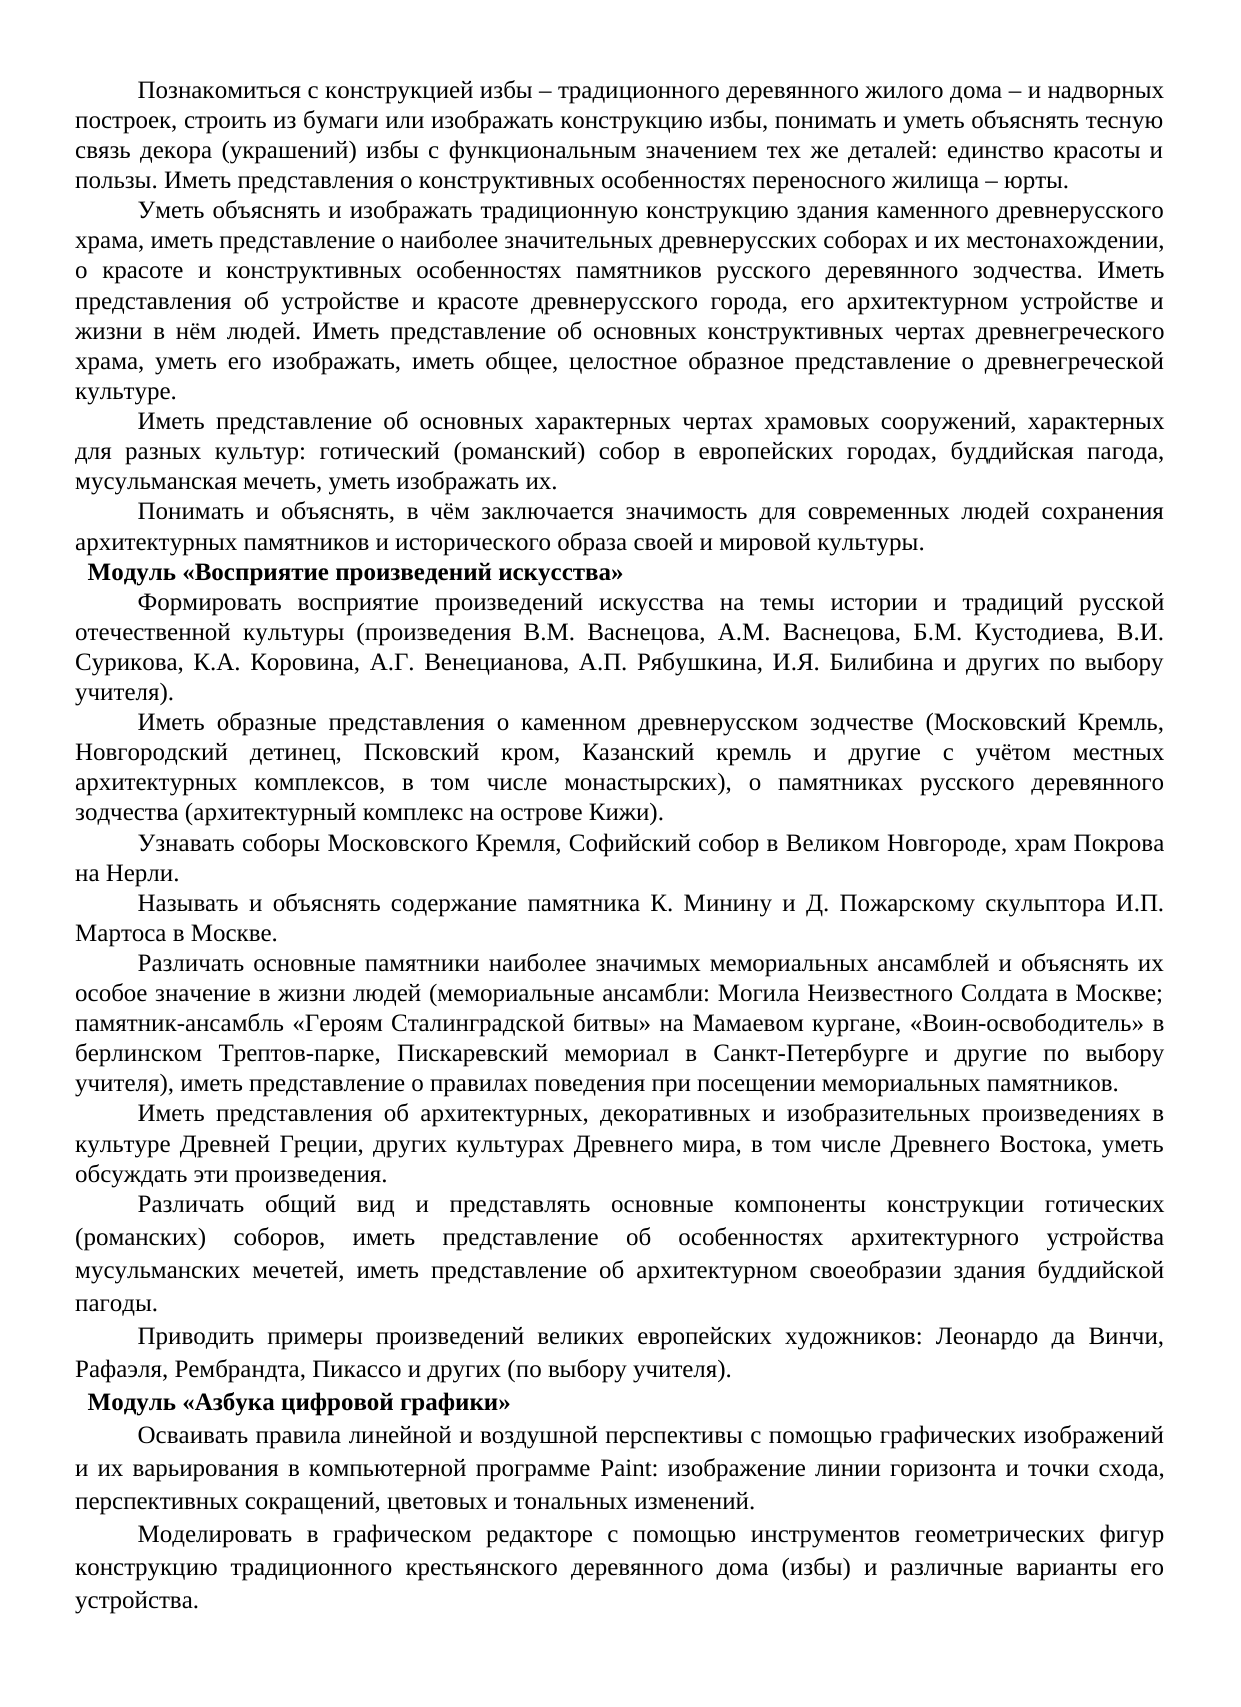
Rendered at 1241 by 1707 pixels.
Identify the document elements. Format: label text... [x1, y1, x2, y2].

text Различать основные памятники наиболее значимых мемориальных ансамблей и объяснять их особое значение в жизни людей (мемориальные ансамбли: Могила Неизвестного Солдата в Москве; памятник-ансамбль «Героям Сталинградской битвы» на Мамаевом кургане, «Воин-освободитель» в берлинском Трептов-парке, Пискаревский мемориал в Санкт-Петербурге и другие по выбору учителя), иметь представление о правилах поведения при посещении мемориальных памятников. [75, 948, 1165, 1097]
text Модуль «Восприятие произведений искусства» [87, 557, 1165, 585]
text Иметь образные представления о каменном древнерусском зодчестве (Московский Кремль, Новгородский детинец, Псковский кром, Казанский кремль и другие с учётом местных архитектурных комплексов, в том числе монастырских), о памятниках русского деревянного зодчества (архитектурный комплекс на острове Кижи). [75, 707, 1165, 826]
text Узнавать соборы Московского Кремля, Софийский собор в Великом Новгороде, храм Покрова на Нерли. [75, 828, 1165, 886]
text Формировать восприятие произведений искусства на темы истории и традиций русской отечественной культуры (произведения В.М. Васнецова, А.М. Васнецова, Б.М. Кустодиева, В.И. Сурикова, К.А. Коровина, А.Г. Венецианова, А.П. Рябушкина, И.Я. Билибина и других по выбору учителя). [75, 587, 1165, 706]
text Осваивать правила линейной и воздушной перспективы с помощью графических изображений и их варьирования в компьютерной программе Paint: изображение линии горизонта и точки схода, перспективных сокращений, цветовых и тональных изменений. [75, 1420, 1165, 1515]
text Иметь представление об основных характерных чертах храмовых сооружений, характерных для разных культур: готический (романский) собор в европейских городах, буддийская пагода, мусульманская мечеть, уметь изображать их. [75, 406, 1165, 495]
text Называть и объяснять содержание памятника К. Минину и Д. Пожарскому скульптора И.П. Мартоса в Москве. [75, 888, 1165, 947]
text Иметь представления об архитектурных, декоративных и изобразительных произведениях в культуре Древней Греции, других культурах Древнего мира, в том числе Древнего Востока, уметь обсуждать эти произведения. [75, 1098, 1165, 1187]
text Приводить примеры произведений великих европейских художников: Леонардо да Винчи, Рафаэля, Рембрандта, Пикассо и других (по выбору учителя). [75, 1321, 1165, 1383]
text Понимать и объяснять, в чём заключается значимость для современных людей сохранения архитектурных памятников и исторического образа своей и мировой культуры. [75, 496, 1165, 555]
text Различать общий вид и представлять основные компоненты конструкции готических (романских) соборов, иметь представление об особенностях архитектурного устройства мусульманских мечетей, иметь представление об архитектурном своеобразии здания буддийской пагоды. [75, 1189, 1165, 1317]
text Познакомиться с конструкцией избы – традиционного деревянного жилого дома – и надворных построек, строить из бумаги или изображать конструкцию избы, понимать и уметь объяснять тесную связь декора (украшений) избы с функциональным значением тех же деталей: единство красоты и пользы. Иметь представления о конструктивных особенностях переносного жилища – юрты. [75, 75, 1165, 194]
text Моделировать в графическом редакторе с помощью инструментов геометрических фигур конструкцию традиционного крестьянского деревянного дома (избы) и различные варианты его устройства. [75, 1519, 1165, 1614]
text Модуль «Азбука цифровой графики» [87, 1387, 1165, 1416]
text Уметь объяснять и изображать традиционную конструкцию здания каменного древнерусского храма, иметь представление о наиболее значительных древнерусских соборах и их местонахождении, о красоте и конструктивных особенностях памятников русского деревянного зодчества. Иметь представления об устройстве и красоте древнерусского города, его архитектурном устройстве и жизни в нём людей. Иметь представление об основных конструктивных чертах древнегреческого храма, уметь его изображать, иметь общее, целостное образное представление о древнегреческой культуре. [75, 195, 1165, 405]
